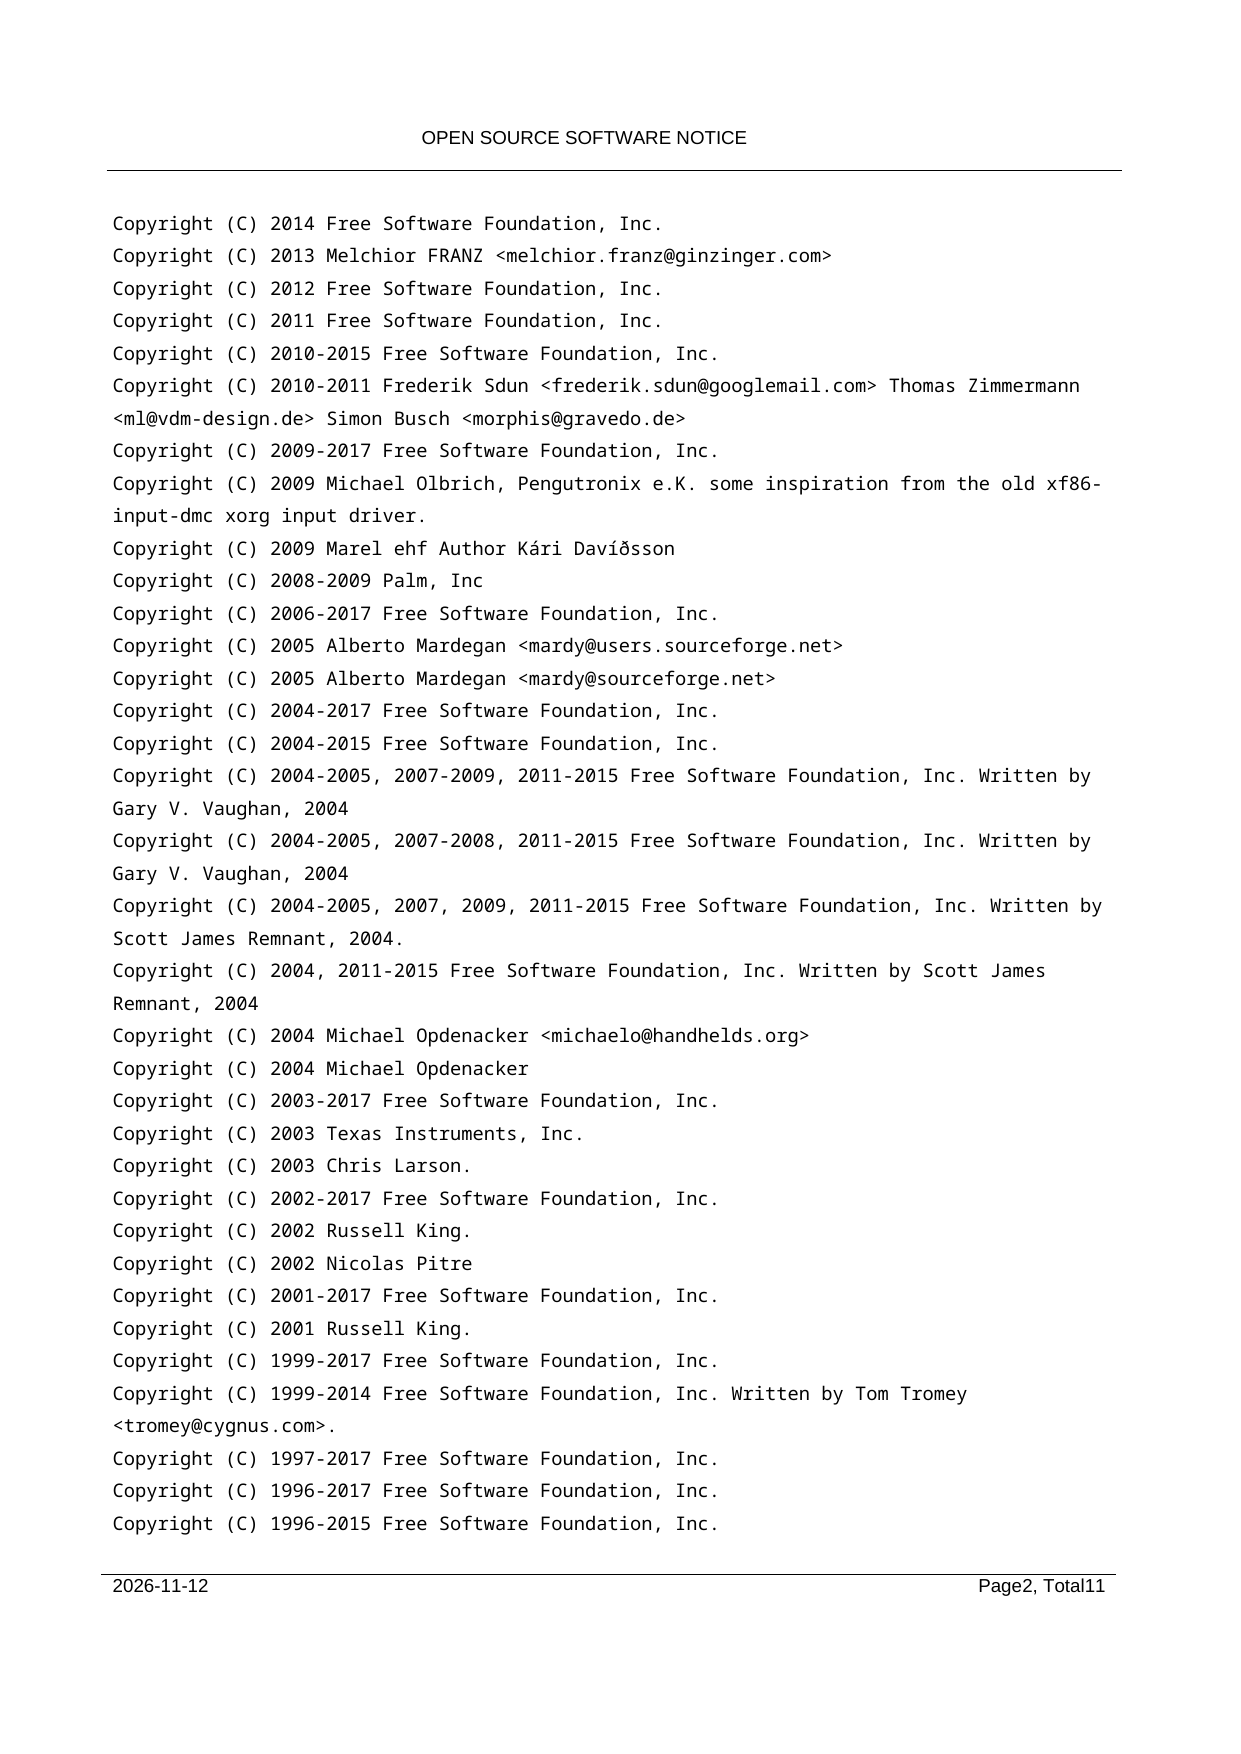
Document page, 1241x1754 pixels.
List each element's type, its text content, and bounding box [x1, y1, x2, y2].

text Copyright (C) 1997-2017 Free Software Foundation, Inc. [112, 1441, 1128, 1474]
text Copyright (C) 2001 Russell King. [112, 1311, 1128, 1344]
text Copyright (C) 2004-2017 Free Software Foundation, Inc. [112, 694, 1128, 726]
text Copyright (C) 2004-2005, 2007, 2009, 2011-2015 Free Software Foundation, Inc. Written by Scott James Remnant, 2004. [112, 889, 1128, 954]
text Copyright (C) 1996-2015 Free Software Foundation, Inc. [112, 1506, 1128, 1539]
text Copyright (C) 2004, 2011-2015 Free Software Foundation, Inc. Written by Scott James Remnant, 2004 [112, 954, 1128, 1019]
text Copyright (C) 2002 Russell King. [112, 1214, 1128, 1246]
text Copyright (C) 2004-2015 Free Software Foundation, Inc. [112, 726, 1128, 759]
text Copyright (C) 2004 Michael Opdenacker [112, 1051, 1128, 1084]
text Copyright (C) 2004-2005, 2007-2009, 2011-2015 Free Software Foundation, Inc. Written by Gary V. Vaughan, 2004 [112, 759, 1128, 824]
text Copyright (C) 1999-2017 Free Software Foundation, Inc. [112, 1344, 1128, 1376]
text Copyright (C) 2009 Michael Olbrich, Pengutronix e.K. some inspiration from the old xf86-input-dmc xorg input driver. [112, 466, 1128, 531]
text Copyright (C) 2013 Melchior FRANZ <melchior.franz@ginzinger.com> [112, 239, 1128, 271]
text Copyright (C) 2002-2017 Free Software Foundation, Inc. [112, 1181, 1128, 1214]
text Copyright (C) 2004 Michael Opdenacker <michaelo@handhelds.org> [112, 1019, 1128, 1051]
text Copyright (C) 2003 Chris Larson. [112, 1149, 1128, 1181]
text Copyright (C) 2006-2017 Free Software Foundation, Inc. [112, 596, 1128, 629]
text Copyright (C) 2005 Alberto Mardegan <mardy@users.sourceforge.net> [112, 629, 1128, 661]
text Copyright (C) 2014 Free Software Foundation, Inc. [112, 206, 1128, 239]
text Copyright (C) 2002 Nicolas Pitre [112, 1246, 1128, 1279]
text Copyright (C) 2011 Free Software Foundation, Inc. [112, 304, 1128, 336]
text Copyright (C) 2010-2015 Free Software Foundation, Inc. [112, 336, 1128, 369]
text Copyright (C) 2001-2017 Free Software Foundation, Inc. [112, 1279, 1128, 1311]
text Copyright (C) 1999-2014 Free Software Foundation, Inc. Written by Tom Tromey <tromey@cygnus.com>. [112, 1376, 1128, 1441]
text Copyright (C) 2005 Alberto Mardegan <mardy@sourceforge.net> [112, 661, 1128, 694]
text Copyright (C) 2003-2017 Free Software Foundation, Inc. [112, 1084, 1128, 1116]
text Copyright (C) 1996-2017 Free Software Foundation, Inc. [112, 1474, 1128, 1506]
text Copyright (C) 2010-2011 Frederik Sdun <frederik.sdun@googlemail.com> Thomas Zimmermann <ml@vdm-design.de> Simon Busch <morphis@gravedo.de> [112, 369, 1128, 434]
text Copyright (C) 2004-2005, 2007-2008, 2011-2015 Free Software Foundation, Inc. Written by Gary V. Vaughan, 2004 [112, 824, 1128, 889]
text Copyright (C) 2009-2017 Free Software Foundation, Inc. [112, 434, 1128, 466]
text Copyright (C) 2008-2009 Palm, Inc [112, 564, 1128, 596]
text Copyright (C) 2003 Texas Instruments, Inc. [112, 1116, 1128, 1149]
text Copyright (C) 2009 Marel ehf Author Kári Davíðsson [112, 531, 1128, 564]
text Copyright (C) 2012 Free Software Foundation, Inc. [112, 271, 1128, 304]
